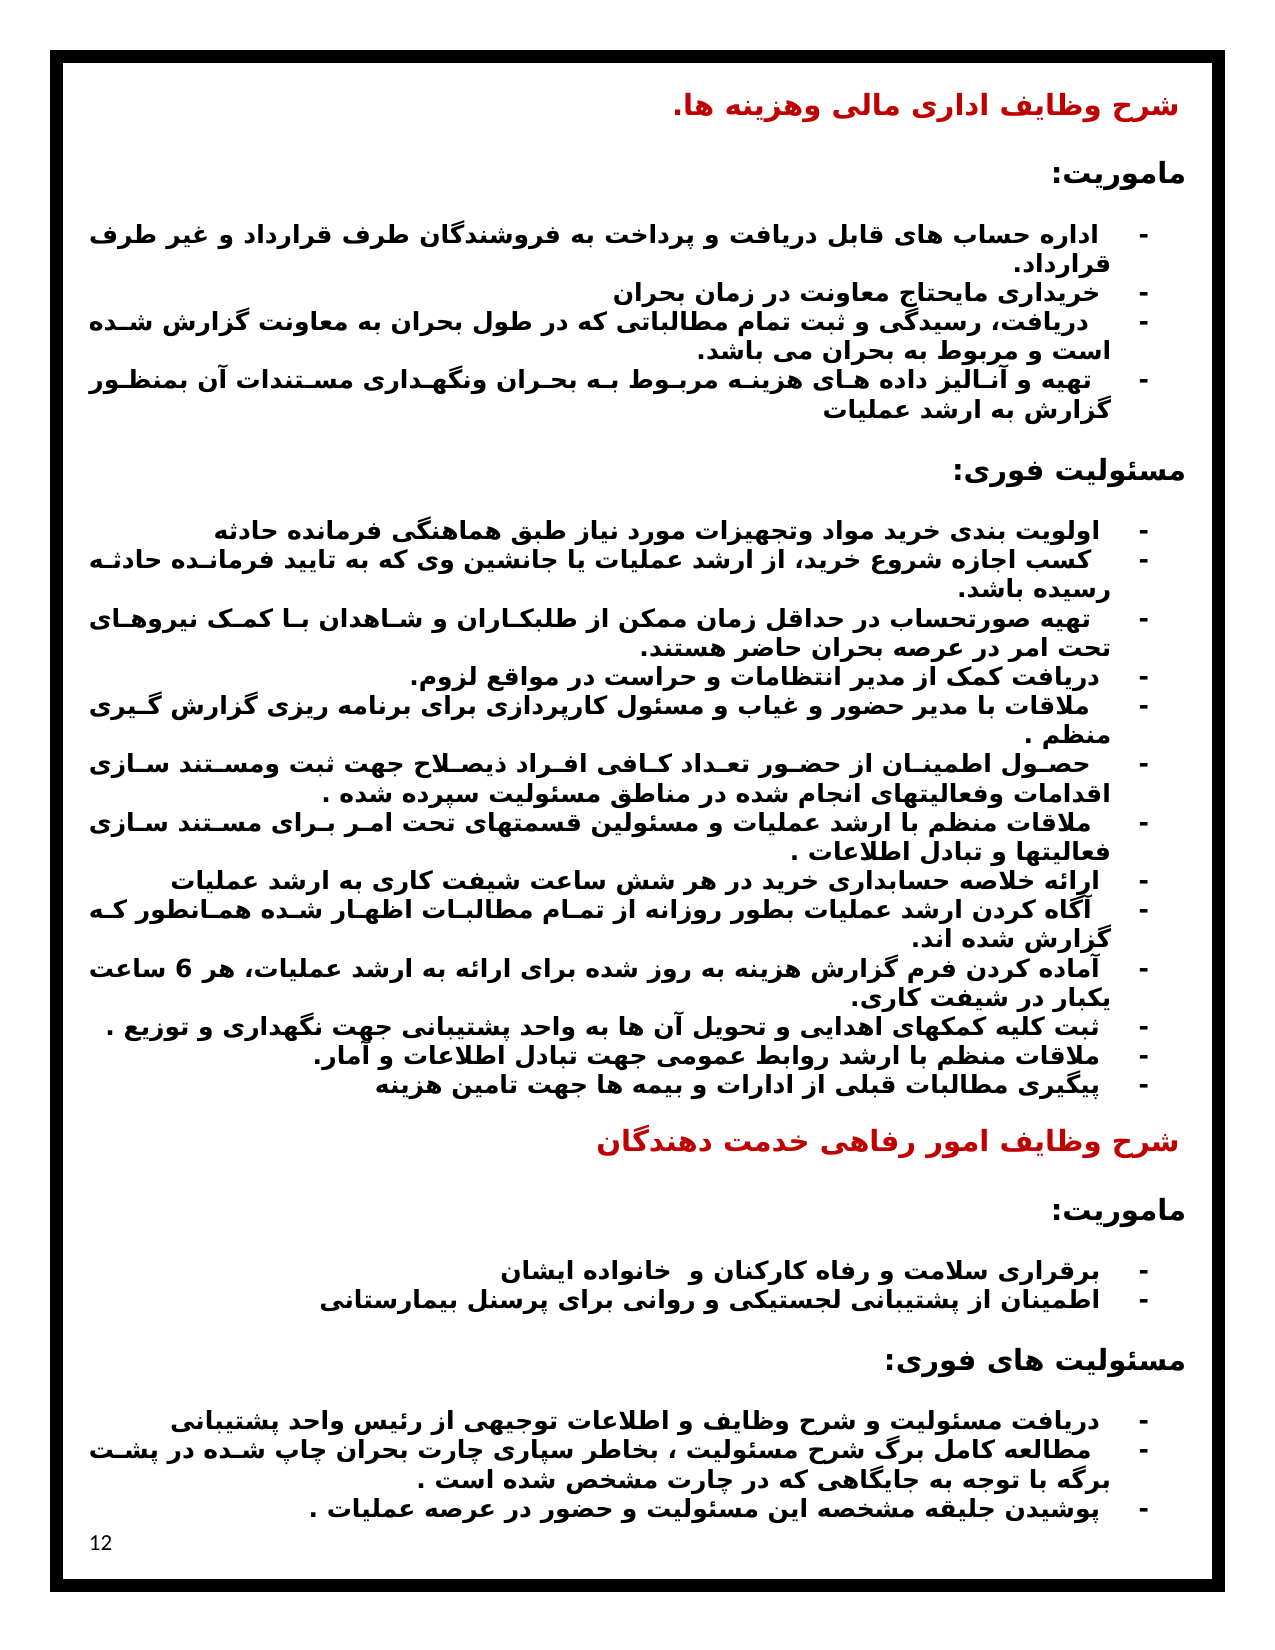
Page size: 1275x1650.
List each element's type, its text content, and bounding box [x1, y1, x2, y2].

text - دریافت کمک از مدیر انتظامات و حراست در مواقع لزوم. [89, 662, 1149, 691]
text - دریافت، رسیدگی و ثبت تمام مطالباتی که در طول بحران به معاونت گزارش شده است و مربوط به بحران می باشد. [89, 307, 1149, 366]
text - آگاه کردن ارشد عملیات بطور روزانه از تمام مطالبات اظهار شده همانطور که گزارش شده اند. [89, 896, 1149, 954]
text - ثبت کلیه کمکهای اهدایی و تحویل آن ها به واحد پشتیبانی جهت نگهداری و توزیع . [89, 1012, 1149, 1041]
text - کسب اجازه شروع خرید، از ارشد عملیات یا جانشین وی که به تایید فرمانده حادثه رسیده باشد. [89, 546, 1149, 604]
text - حصول اطمینان از حضور تعداد کافی افراد ذیصلاح جهت ثبت ومستند سازی اقدامات وفعالیتهای انجام شده در مناطق مسئولیت سپرده شده . [89, 750, 1149, 808]
text - اداره حساب های قابل دریافت و پرداخت به فروشندگان طرف قرارداد و غیر طرف قرارداد. [89, 220, 1149, 278]
text - اطمینان از پشتیبانی لجستیکی و روانی برای پرسنل بیمارستانی [89, 1285, 1149, 1314]
text - خریداری مایحتاج معاونت در زمان بحران [89, 278, 1149, 307]
text ماموریت: [89, 1193, 1186, 1227]
text - ملاقات منظم با ارشد عملیات و مسئولین قسمتهای تحت امر برای مستند سازی فعالیتها و تبادل اطلاعات . [89, 808, 1149, 866]
text مسئولیت فوری: [89, 453, 1186, 487]
text - ارائه خلاصه حسابداری خرید در هر شش ساعت شیفت کاری به ارشد عملیات [89, 866, 1149, 896]
text - اولویت بندی خرید مواد وتجهیزات مورد نیاز طبق هماهنگی فرمانده حادثه [89, 516, 1149, 546]
text - تهیه و آنالیز داده های هزینه مربوط به بحران ونگهداری مستندات آن بمنظور گزارش به ارشد عملیات [89, 366, 1149, 424]
subtitle شرح وظایف اداری مالی وهزینه ها. [89, 89, 1186, 123]
text - پوشیدن جلیقه مشخصه این مسئولیت و حضور در عرصه عملیات . [89, 1494, 1149, 1523]
text - آماده کردن فرم گزارش هزینه به روز شده برای ارائه به ارشد عملیات، هر 6 ساعت یکبار در شیفت کاری. [89, 954, 1149, 1012]
text مسئولیت های فوری: [89, 1343, 1186, 1377]
text - تهیه صورتحساب در حداقل زمان ممکن از طلبکاران و شاهدان با کمک نیروهای تحت امر در عرصه بحران حاضر هستند. [89, 604, 1149, 662]
text - برقراری سلامت و رفاه کارکنان و خانواده ایشان [89, 1256, 1149, 1285]
text - دریافت مسئولیت و شرح وظایف و اطلاعات توجیهی از رئیس واحد پشتیبانی [89, 1407, 1149, 1436]
text - پیگیری مطالبات قبلی از ادارات و بیمه ها جهت تامین هزینه [89, 1071, 1149, 1100]
text - مطالعه کامل برگ شرح مسئولیت ، بخاطر سپاری چارت بحران چاپ شده در پشت برگه با توجه به جایگاهی که در چارت مشخص شده است . [89, 1436, 1149, 1494]
text - ملاقات با مدیر حضور و غیاب و مسئول کارپردازی برای برنامه ریزی گزارش گیری منظم . [89, 691, 1149, 750]
subtitle شرح وظایف امور رفاهی خدمت دهندگان [89, 1125, 1186, 1159]
text ماموریت: [89, 157, 1186, 191]
text - ملاقات منظم با ارشد روابط عمومی جهت تبادل اطلاعات و آمار. [89, 1041, 1149, 1071]
